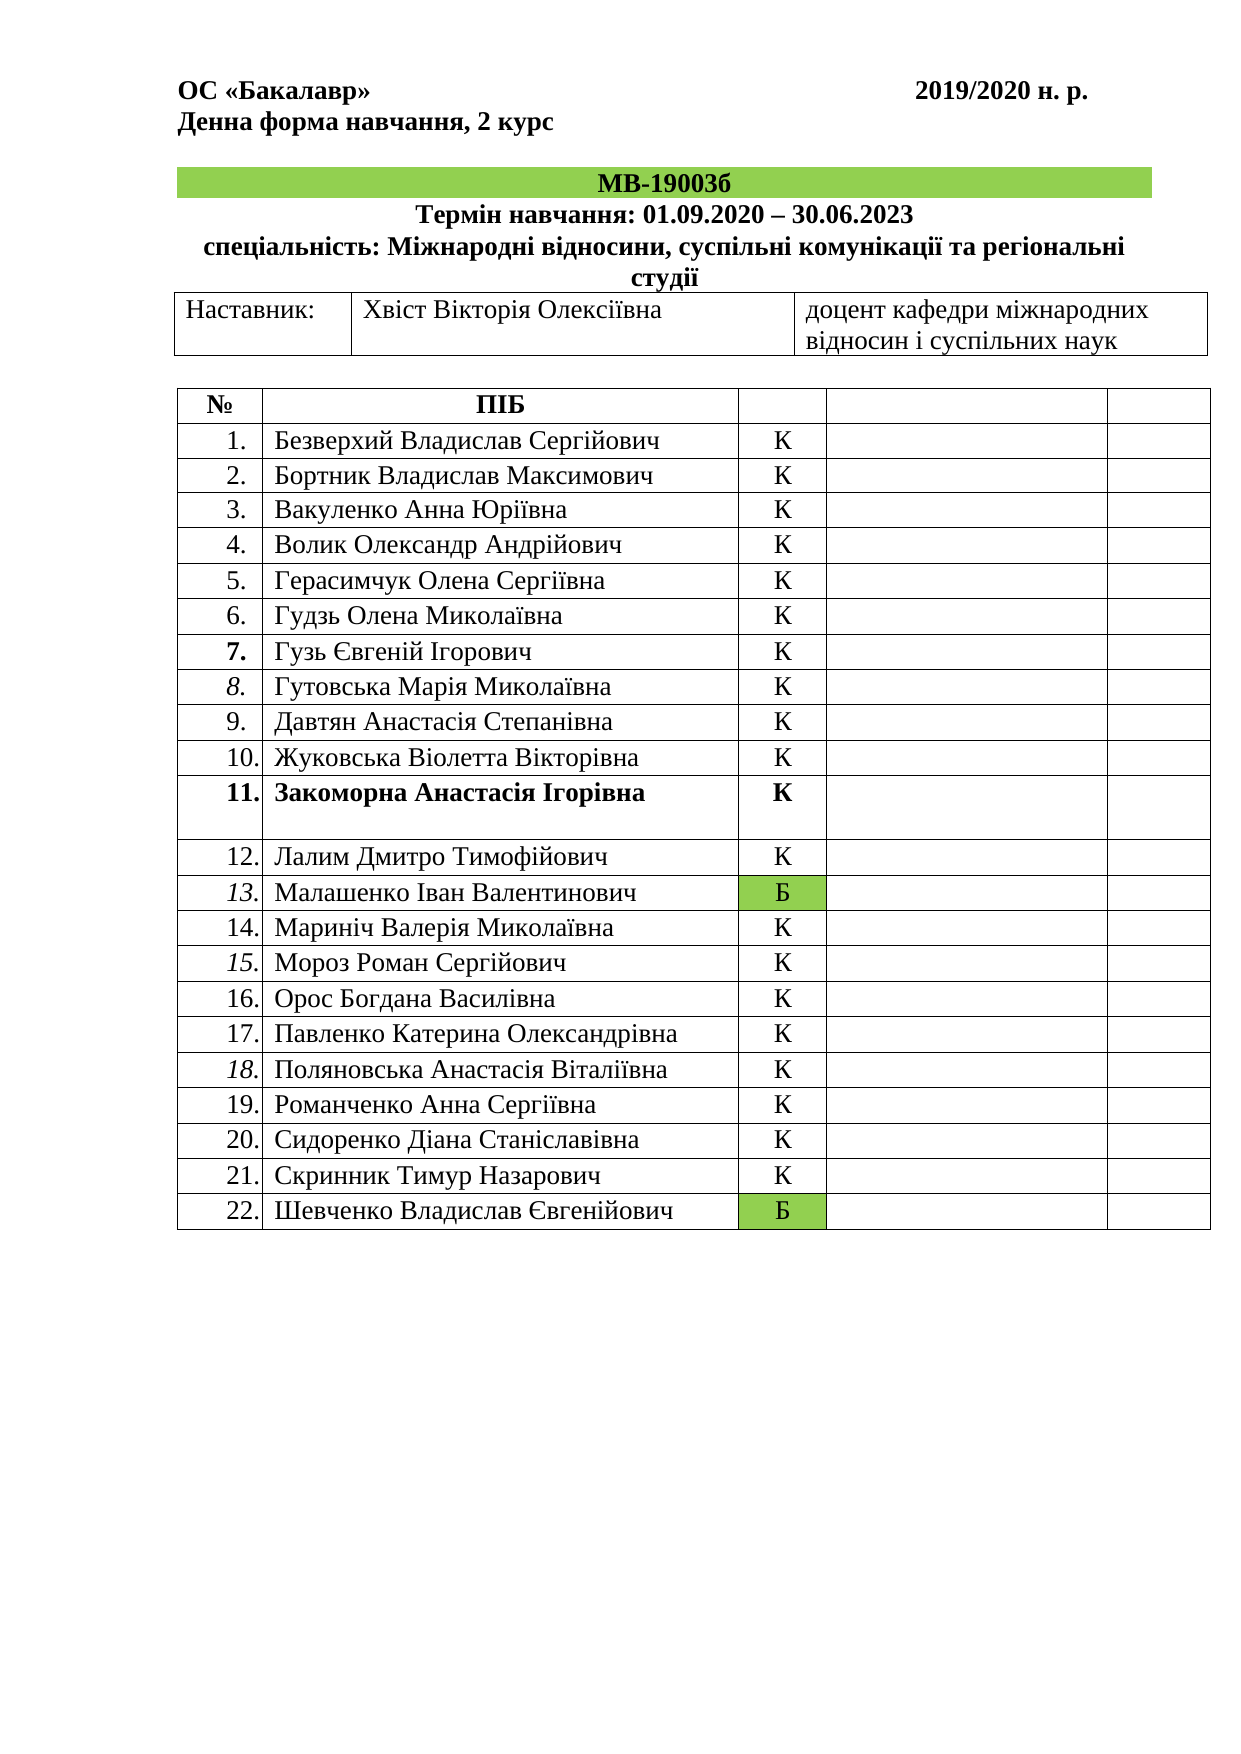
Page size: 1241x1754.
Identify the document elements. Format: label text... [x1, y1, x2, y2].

table_cell К [739, 776, 826, 839]
table_cell К [739, 982, 826, 1016]
table_header Хвіст Вікторія Олексіївна [352, 293, 794, 355]
table_cell К [739, 459, 826, 492]
table_cell [827, 1088, 1107, 1122]
table_cell [178, 1088, 262, 1122]
table_cell Шевченко Владислав Євгенійович [263, 1194, 738, 1229]
table_cell [178, 528, 262, 563]
table_cell [178, 982, 262, 1016]
table_cell [1108, 1124, 1210, 1158]
text ОС «Бакалавр» 2019/2020 н. р. [177, 74, 1152, 105]
table_cell [827, 1194, 1107, 1229]
table_header доцент кафедри міжнародних відносин і суспільних наук [795, 293, 1207, 355]
table_cell Орос Богдана Василівна [263, 982, 738, 1016]
table_cell Сидоренко Діана Станіславівна [263, 1124, 738, 1158]
table_cell К [739, 528, 826, 563]
table_header № [178, 389, 262, 423]
table_cell [178, 670, 262, 704]
table_cell [178, 776, 262, 839]
table_cell К [739, 946, 826, 981]
table_cell [1108, 705, 1210, 740]
table_cell [827, 1017, 1107, 1052]
table_cell К [739, 911, 826, 945]
table_cell [1108, 459, 1210, 492]
table_cell [178, 1053, 262, 1087]
table_cell Закоморна Анастасія Ігорівна [263, 776, 738, 839]
table_cell [827, 599, 1107, 633]
table_header Наставник: [175, 293, 351, 355]
table_cell [178, 564, 262, 598]
table_cell [1108, 840, 1210, 874]
table_cell Мороз Роман Сергійович [263, 946, 738, 981]
table_cell [178, 424, 262, 458]
table_cell [1108, 982, 1210, 1016]
table_cell Гутовська Марія Миколаївна [263, 670, 738, 704]
table_cell Романченко Анна Сергіївна [263, 1088, 738, 1122]
table_cell Волик Олександр Андрійович [263, 528, 738, 563]
table_cell Давтян Анастасія Степанівна [263, 705, 738, 740]
table_cell К [739, 564, 826, 598]
table_cell [827, 564, 1107, 598]
table_cell К [739, 1017, 826, 1052]
table_cell [1108, 876, 1210, 910]
table_cell [178, 946, 262, 981]
table_cell [178, 876, 262, 910]
text спеціальність: Міжнародні відносини, суспільні комунікації та регіональні студії [177, 229, 1152, 292]
table_cell [178, 459, 262, 492]
table_cell К [739, 1159, 826, 1193]
subtitle МВ-19003б [177, 167, 1152, 198]
table_cell К [739, 1088, 826, 1122]
table_cell Б [739, 876, 826, 910]
table_cell [1108, 599, 1210, 633]
table_cell [1108, 1088, 1210, 1122]
table_cell [178, 599, 262, 633]
text Термін навчання: 01.09.2020 – 30.06.2023 [177, 198, 1152, 229]
table_header [1108, 389, 1210, 423]
table_cell [827, 776, 1107, 839]
table_cell [827, 876, 1107, 910]
table_cell [1108, 946, 1210, 981]
table_cell [827, 1124, 1107, 1158]
table_cell Лалим Дмитро Тимофійович [263, 840, 738, 874]
table_cell К [739, 1124, 826, 1158]
table_header ПІБ [263, 389, 738, 423]
table_cell [1108, 911, 1210, 945]
table_cell [178, 1194, 262, 1229]
table_cell К [739, 599, 826, 633]
table_cell Б [739, 1194, 826, 1229]
table_cell [827, 424, 1107, 458]
table_cell [827, 1053, 1107, 1087]
table_cell [178, 1124, 262, 1158]
table_cell Бортник Владислав Максимович [263, 459, 738, 492]
table_cell Вакуленко Анна Юріївна [263, 493, 738, 527]
table_cell Герасимчук Олена Сергіївна [263, 564, 738, 598]
table_cell [178, 635, 262, 669]
table_header [739, 389, 826, 423]
table_cell К [739, 670, 826, 704]
table_cell [827, 459, 1107, 492]
table_cell [827, 528, 1107, 563]
table_cell [827, 840, 1107, 874]
table_cell [178, 1159, 262, 1193]
table_cell Гузь Євгеній Ігорович [263, 635, 738, 669]
table_header [827, 389, 1107, 423]
table_cell К [739, 741, 826, 775]
table_cell [178, 911, 262, 945]
table_cell [1108, 1159, 1210, 1193]
table_cell [1108, 564, 1210, 598]
table_cell [827, 911, 1107, 945]
table_cell Павленко Катерина Олександрівна [263, 1017, 738, 1052]
table_cell К [739, 635, 826, 669]
table_cell [1108, 670, 1210, 704]
table_cell [827, 705, 1107, 740]
table_cell [1108, 741, 1210, 775]
table_cell [827, 493, 1107, 527]
table_cell Скринник Тимур Назарович [263, 1159, 738, 1193]
table_cell [1108, 1053, 1210, 1087]
table_cell Безверхий Владислав Сергійович [263, 424, 738, 458]
table_cell Мариніч Валерія Миколаївна [263, 911, 738, 945]
table_cell Гудзь Олена Миколаївна [263, 599, 738, 633]
table_cell [827, 670, 1107, 704]
table_cell [1108, 1017, 1210, 1052]
table_cell К [739, 840, 826, 874]
table_cell Малашенко Іван Валентинович [263, 876, 738, 910]
table_cell К [739, 424, 826, 458]
table_cell [178, 493, 262, 527]
table_cell [827, 946, 1107, 981]
table_cell [827, 982, 1107, 1016]
table_cell [178, 1017, 262, 1052]
table_cell [1108, 424, 1210, 458]
table_cell [827, 741, 1107, 775]
table_cell [1108, 1194, 1210, 1229]
table_cell Жуковська Віолетта Вікторівна [263, 741, 738, 775]
table_cell К [739, 493, 826, 527]
table_cell [827, 635, 1107, 669]
table_cell К [739, 1053, 826, 1087]
table_cell [178, 840, 262, 874]
text Денна форма навчання, 2 курс [177, 105, 1152, 136]
table_cell [1108, 528, 1210, 563]
table_cell [1108, 635, 1210, 669]
table_cell [178, 741, 262, 775]
table_cell [1108, 776, 1210, 839]
table_cell [827, 1159, 1107, 1193]
table_cell [178, 705, 262, 740]
table_cell К [739, 705, 826, 740]
table_cell [1108, 493, 1210, 527]
table_cell Поляновська Анастасія Віталіївна [263, 1053, 738, 1087]
